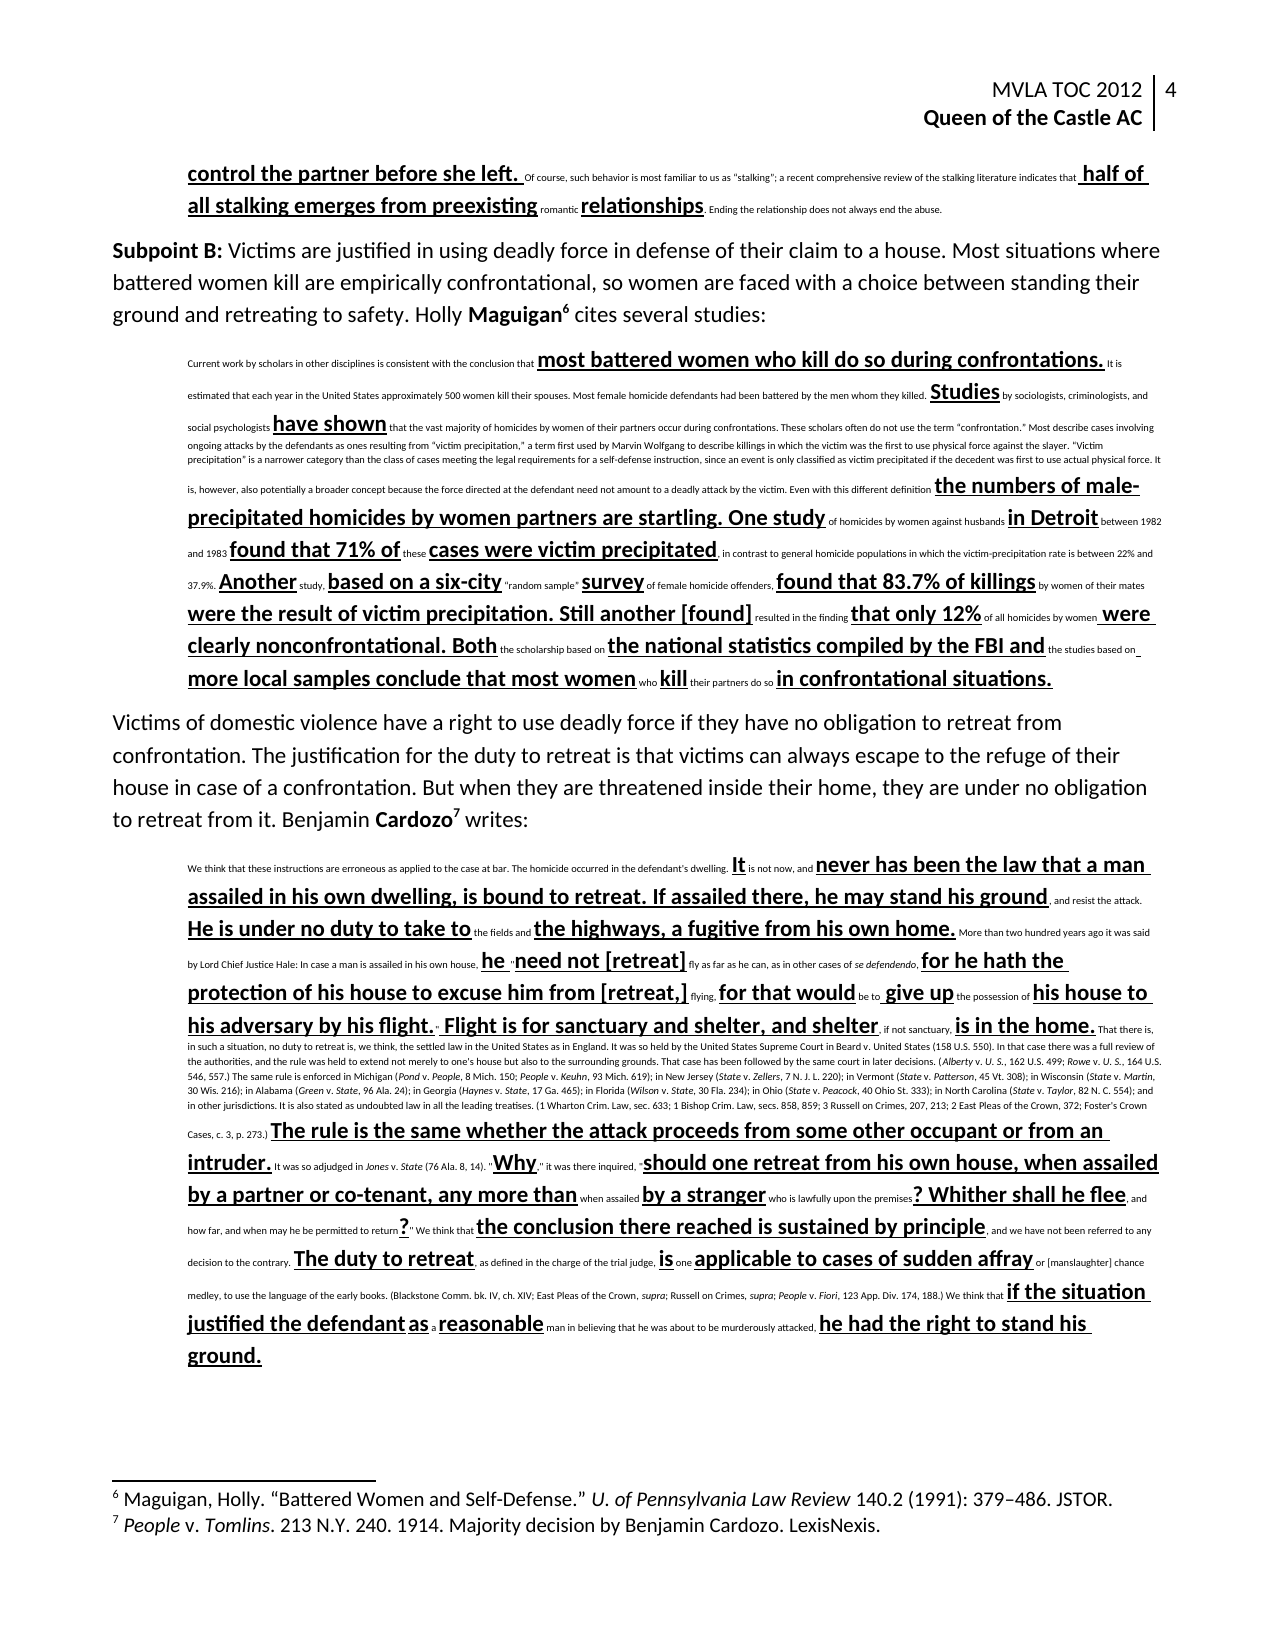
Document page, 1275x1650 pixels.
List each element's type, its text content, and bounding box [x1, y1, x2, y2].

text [187, 159, 1162, 219]
text Subpoint B: Victims are justified in using deadly force in defense of their claim to a house. Most situations where battered women kill are empirically confrontational, so women are faced with a choice between standing their ground and retreating to safety. Holly Maguigan cites several studies: [112, 236, 1162, 328]
text Victims of domestic violence have a right to use deadly force if they have no obligation to retreat from confrontation. The justification for the duty to retreat is that victims can always escape to the refuge of their house in case of a confrontation. But when they are threatened inside their home, they are under no obligation to retreat from it. Benjamin Cardozo writes: [112, 708, 1162, 833]
text Current work by scholars in other disciplines is consistent with the conclusion that most battered women who kill do so during confrontations. It is estimated that each year in the United States approximately 500 women kill their spouses. Most female homicide defendants had been battered by the men whom they killed. Studies by sociologists, criminologists, and social psychologists have shown that the vast majority of homicides by women of their partners occur during confrontations. These scholars often do not use the term “confrontation.” Most describe cases involving ongoing attacks by the defendants as ones resulting from “victim precipitation,” a term first used by Marvin Wolfgang to describe killings in which the victim was the first to use physical force against the slayer. “Victim precipitation” is a narrower category than the class of cases meeting the legal requirements for a self-defense instruction, since an event is only classified as victim precipitated if the decedent was first to use actual physical force. It is, however, also potentially a broader concept because the force directed at the defendant need not amount to a deadly attack by the victim. Even with this different definition the numbers of male-precipitated homicides by women partners are startling. One study of homicides by women against husbands in Detroit between 1982 and 1983 found that 71% of these cases were victim precipitated, in contrast to general homicide populations in which the victim-precipitation rate is between 22% and 37.9%. Another study, based on a six-city “random sample” survey of female homicide offenders, found that 83.7% of killings by women of their mates were the result of victim precipitation. Still another [found] resulted in the finding that only 12% of all homicides by women were clearly nonconfrontational. Both the scholarship based on the national statistics compiled by the FBI and the studies based on more local samples conclude that most women who kill their partners do so in confrontational situations. [187, 345, 1162, 692]
text We think that these instructions are erroneous as applied to the case at bar. The homicide occurred in the defendant's dwelling. It is not now, and never has been the law that a man assailed in his own dwelling, is bound to retreat. If assailed there, he may stand his ground, and resist the attack. He is under no duty to take to the fields and the highways, a fugitive from his own home. More than two hundred years ago it was said by Lord Chief Justice Hale: In case a man is assailed in his own house, he "need not [retreat] fly as far as he can, as in other cases of se defendendo, for he hath the protection of his house to excuse him from [retreat,] flying, for that would be to give up the possession of his house to his adversary by his flight." Flight is for sanctuary and shelter, and shelter, if not sanctuary, is in the home. That there is, in such a situation, no duty to retreat is, we think, the settled law in the United States as in England. It was so held by the United States Supreme Court in Beard v. United States (158 U.S. 550). In that case there was a full review of the authorities, and the rule was held to extend not merely to one's house but also to the surrounding grounds. That case has been followed by the same court in later decisions. (Alberty v. U. S., 162 U.S. 499; Rowe v. U. S., 164 U.S. 546, 557.) The same rule is enforced in Michigan (Pond v. People, 8 Mich. 150; People v. Keuhn, 93 Mich. 619); in New Jersey (State v. Zellers, 7 N. J. L. 220); in Vermont (State v. Patterson, 45 Vt. 308); in Wisconsin (State v. Martin, 30 Wis. 216); in Alabama (Green v. State, 96 Ala. 24); in Georgia (Haynes v. State, 17 Ga. 465); in Florida (Wilson v. State, 30 Fla. 234); in Ohio (State v. Peacock, 40 Ohio St. 333); in North Carolina (State v. Taylor, 82 N. C. 554); and in other jurisdictions. It is also stated as undoubted law in all the leading treatises. (1 Wharton Crim. Law, sec. 633; 1 Bishop Crim. Law, secs. 858, 859; 3 Russell on Crimes, 207, 213; 2 East Pleas of the Crown, 372; Foster's Crown Cases, c. 3, p. 273.) The rule is the same whether the attack proceeds from some other occupant or from an intruder. It was so adjudged in Jones v. State (76 Ala. 8, 14). "Why," it was there inquired, "should one retreat from his own house, when assailed by a partner or co-tenant, any more than when assailed by a stranger who is lawfully upon the premises? Whither shall he flee, and how far, and when may he be permitted to return?" We think that the conclusion there reached is sustained by principle, and we have not been referred to any decision to the contrary. The duty to retreat, as defined in the charge of the trial judge, is one applicable to cases of sudden affray or [manslaughter] chance medley, to use the language of the early books. (Blackstone Comm. bk. IV, ch. XIV; East Pleas of the Crown, supra; Russell on Crimes, supra; People v. Fiori, 123 App. Div. 174, 188.) We think that if the situation justified the defendant as a reasonable man in believing that he was about to be murderously attacked, he had the right to stand his ground. [187, 850, 1162, 1369]
